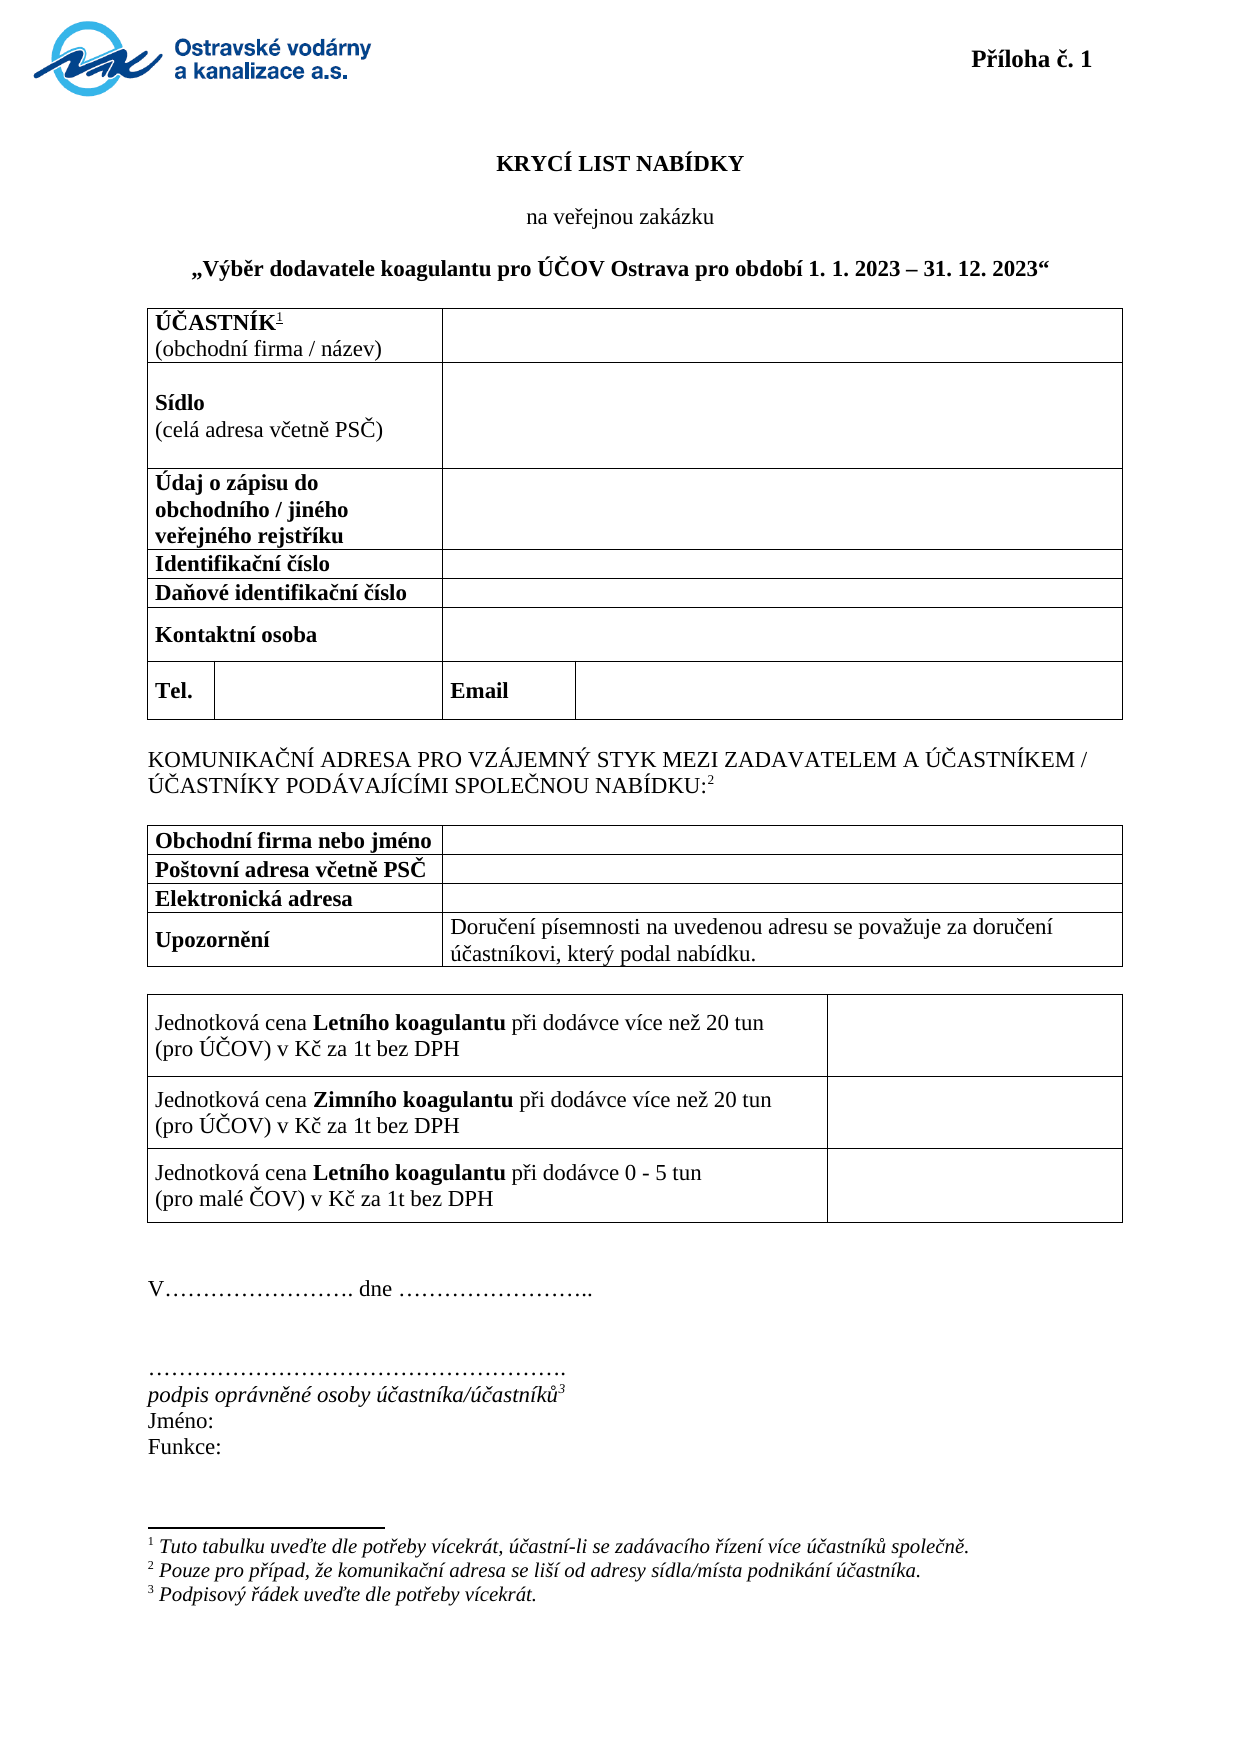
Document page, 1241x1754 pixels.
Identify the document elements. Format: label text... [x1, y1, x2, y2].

text V……………………. dne …………………….. [148, 1275, 1092, 1302]
text KOMUNIKAČNÍ ADRESA PRO VZÁJEMNÝ STYK MEZI ZADAVATELEM A ÚČASTNÍKEM / ÚČASTNÍKY PODÁVAJÍCÍMI SPOLEČNOU NABÍDKU: [148, 746, 1092, 799]
table_cell Poštovní adresa včetně PSČ [148, 855, 442, 883]
table_header [828, 995, 1122, 1076]
table_cell [443, 579, 1122, 607]
text podpis oprávněné osoby účastníka/účastníků [148, 1381, 1092, 1407]
table_cell Jednotková cena Zimního koagulantu při dodávce více než 20 tun (pro ÚČOV) v Kč za 1t bez DPH [148, 1077, 827, 1147]
table_cell [828, 1077, 1122, 1147]
text KRYCÍ LIST NABÍDKY [148, 150, 1092, 176]
picture [21, 14, 384, 114]
text Funkce: [148, 1433, 1092, 1460]
table_cell [443, 855, 1122, 883]
text Jméno: [148, 1407, 1092, 1433]
text ………………………………………………. [148, 1354, 1092, 1381]
table_cell [215, 662, 442, 719]
table_cell [443, 550, 1122, 577]
table_cell [828, 1149, 1122, 1222]
table_cell Jednotková cena Letního koagulantu při dodávce 0 - 5 tun (pro malé ČOV) v Kč za 1t bez DPH [148, 1149, 827, 1222]
table_cell [443, 363, 1122, 468]
table_cell [443, 469, 1122, 548]
table_header Jednotková cena Letního koagulantu při dodávce více než 20 tun (pro ÚČOV) v Kč za 1t bez DPH [148, 995, 827, 1076]
table_cell Doručení písemnosti na uvedenou adresu se považuje za doručení účastníkovi, který podal nabídku. [443, 913, 1122, 966]
table_header ÚČASTNÍK (obchodní firma / název) [148, 309, 442, 362]
table_header Obchodní firma nebo jméno [148, 826, 442, 854]
text na veřejnou zakázku [148, 203, 1092, 229]
table_cell Tel. [148, 662, 214, 719]
table_cell Údaj o zápisu do obchodního / jiného veřejného rejstříku [148, 469, 442, 548]
table_cell Kontaktní osoba [148, 608, 442, 661]
table_cell Daňové identifikační číslo [148, 579, 442, 607]
subtitle „Výběr dodavatele koagulantu pro ÚČOV Ostrava pro období 1. 1. 2023 – 31. 12. 2023“ [148, 255, 1092, 282]
table_cell Email [443, 662, 575, 719]
table_cell Identifikační číslo [148, 550, 442, 577]
table_header [443, 309, 1122, 362]
table_cell Sídlo (celá adresa včetně PSČ) [148, 363, 442, 468]
table_header [443, 826, 1122, 854]
table_cell [443, 608, 1122, 661]
table_cell [443, 884, 1122, 912]
table_cell Upozornění [148, 913, 442, 966]
table_cell [576, 662, 1122, 719]
table_cell Elektronická adresa [148, 884, 442, 912]
